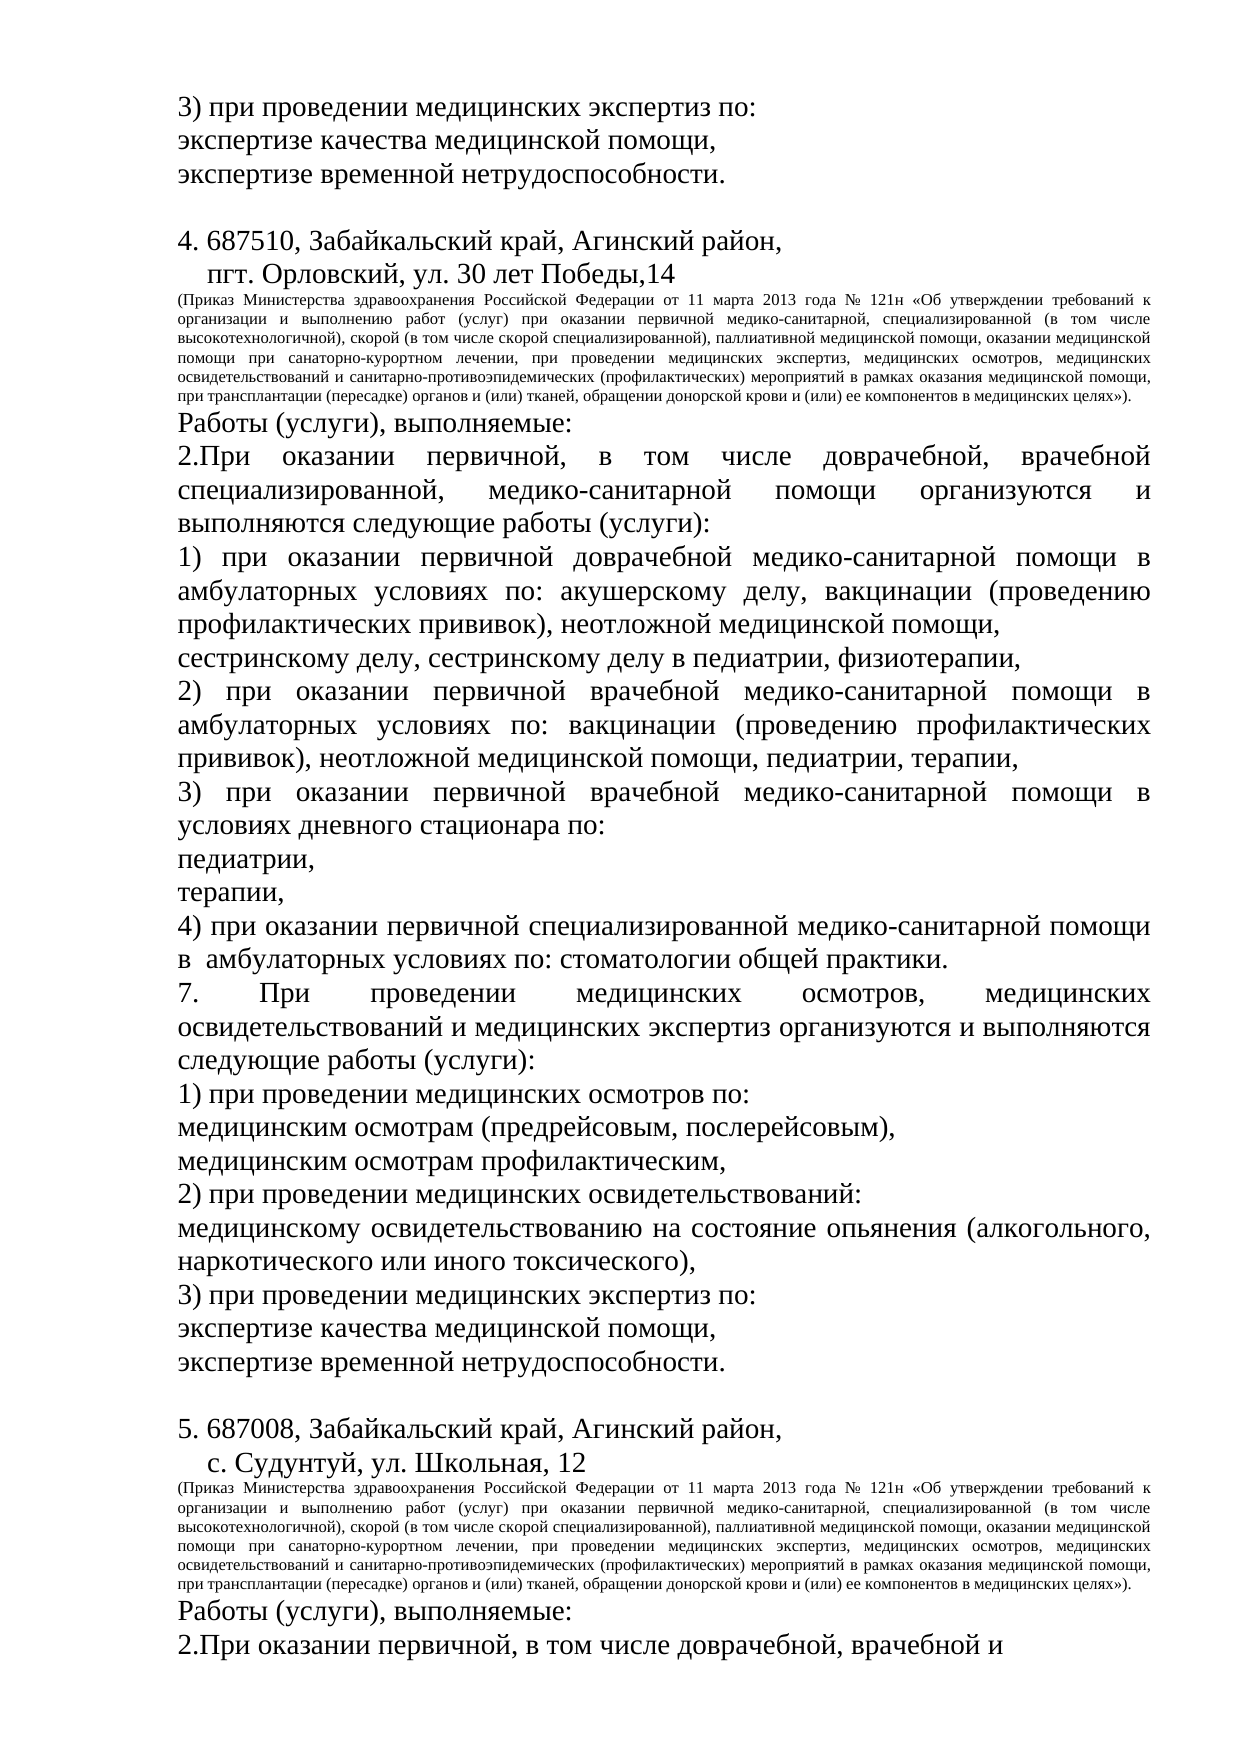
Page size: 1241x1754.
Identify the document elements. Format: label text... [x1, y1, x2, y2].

text 3) при проведении медицинских экспертиз по: [177, 1277, 1152, 1311]
text медицинскому освидетельствованию на состояние опьянения (алкогольного, наркотического или иного токсического), [177, 1210, 1152, 1277]
text 4) при оказании первичной специализированной медико-санитарной помощи в амбулаторных условиях по: стоматологии общей практики. [177, 908, 1152, 975]
text 1) при оказании первичной доврачебной медико-санитарной помощи в амбулаторных условиях по: акушерскому делу, вакцинации (проведению профилактических прививок), неотложной медицинской помощи, [177, 539, 1152, 640]
text 5. 687008, Забайкальский край, Агинский район, [177, 1411, 1152, 1445]
text экспертизе качества медицинской помощи, [177, 1311, 1152, 1344]
text Работы (услуги), выполняемые: [177, 405, 1152, 438]
text (Приказ Министерства здравоохранения Российской Федерации от 11 марта 2013 года № 121н «Об утверждении требований к организации и выполнению работ (услуг) при оказании первичной медико-санитарной, специализированной (в том числе высокотехнологичной), скорой (в том числе скорой специализированной), паллиативной медицинской помощи, оказании медицинской помощи при санаторно-курортном лечении, при проведении медицинских экспертиз, медицинских осмотров, медицинских освидетельствований и санитарно-противоэпидемических (профилактических) мероприятий в рамках оказания медицинской помощи, при трансплантации (пересадке) органов и (или) тканей, обращении донорской крови и (или) ее компонентов в медицинских целях»). [177, 1478, 1152, 1593]
text с. Судунтуй, ул. Школьная, 12 [207, 1445, 1152, 1478]
text экспертизе временной нетрудоспособности. [177, 156, 1152, 189]
text 2.При оказании первичной, в том числе доврачебной, врачебной специализированной, медико-санитарной помощи организуются и выполняются следующие работы (услуги): [177, 438, 1152, 539]
text 2) при проведении медицинских освидетельствований: [177, 1176, 1152, 1210]
text Работы (услуги), выполняемые: [177, 1593, 1152, 1627]
text 4. 687510, Забайкальский край, Агинский район, [177, 223, 1152, 256]
text 1) при проведении медицинских осмотров по: [177, 1076, 1152, 1109]
text пгт. Орловский, ул. 30 лет Победы,14 [207, 256, 1152, 290]
text педиатрии, [177, 841, 1152, 874]
text экспертизе временной нетрудоспособности. [177, 1344, 1152, 1378]
text сестринскому делу, сестринскому делу в педиатрии, физиотерапии, [177, 640, 1152, 673]
text 2) при оказании первичной врачебной медико-санитарной помощи в амбулаторных условиях по: вакцинации (проведению профилактических прививок), неотложной медицинской помощи, педиатрии, терапии, [177, 673, 1152, 774]
text медицинским осмотрам профилактическим, [177, 1143, 1152, 1176]
text 3) при оказании первичной врачебной медико-санитарной помощи в условиях дневного стационара по: [177, 774, 1152, 841]
text 3) при проведении медицинских экспертиз по: [177, 89, 1152, 122]
text терапии, [177, 874, 1152, 908]
text экспертизе качества медицинской помощи, [177, 122, 1152, 156]
text медицинским осмотрам (предрейсовым, послерейсовым), [177, 1109, 1152, 1143]
text 7. При проведении медицинских осмотров, медицинских освидетельствований и медицинских экспертиз организуются и выполняются следующие работы (услуги): [177, 975, 1152, 1076]
text 2.При оказании первичной, в том числе доврачебной, врачебной и [177, 1627, 1152, 1660]
text (Приказ Министерства здравоохранения Российской Федерации от 11 марта 2013 года № 121н «Об утверждении требований к организации и выполнению работ (услуг) при оказании первичной медико-санитарной, специализированной (в том числе высокотехнологичной), скорой (в том числе скорой специализированной), паллиативной медицинской помощи, оказании медицинской помощи при санаторно-курортном лечении, при проведении медицинских экспертиз, медицинских осмотров, медицинских освидетельствований и санитарно-противоэпидемических (профилактических) мероприятий в рамках оказания медицинской помощи, при трансплантации (пересадке) органов и (или) тканей, обращении донорской крови и (или) ее компонентов в медицинских целях»). [177, 290, 1152, 405]
